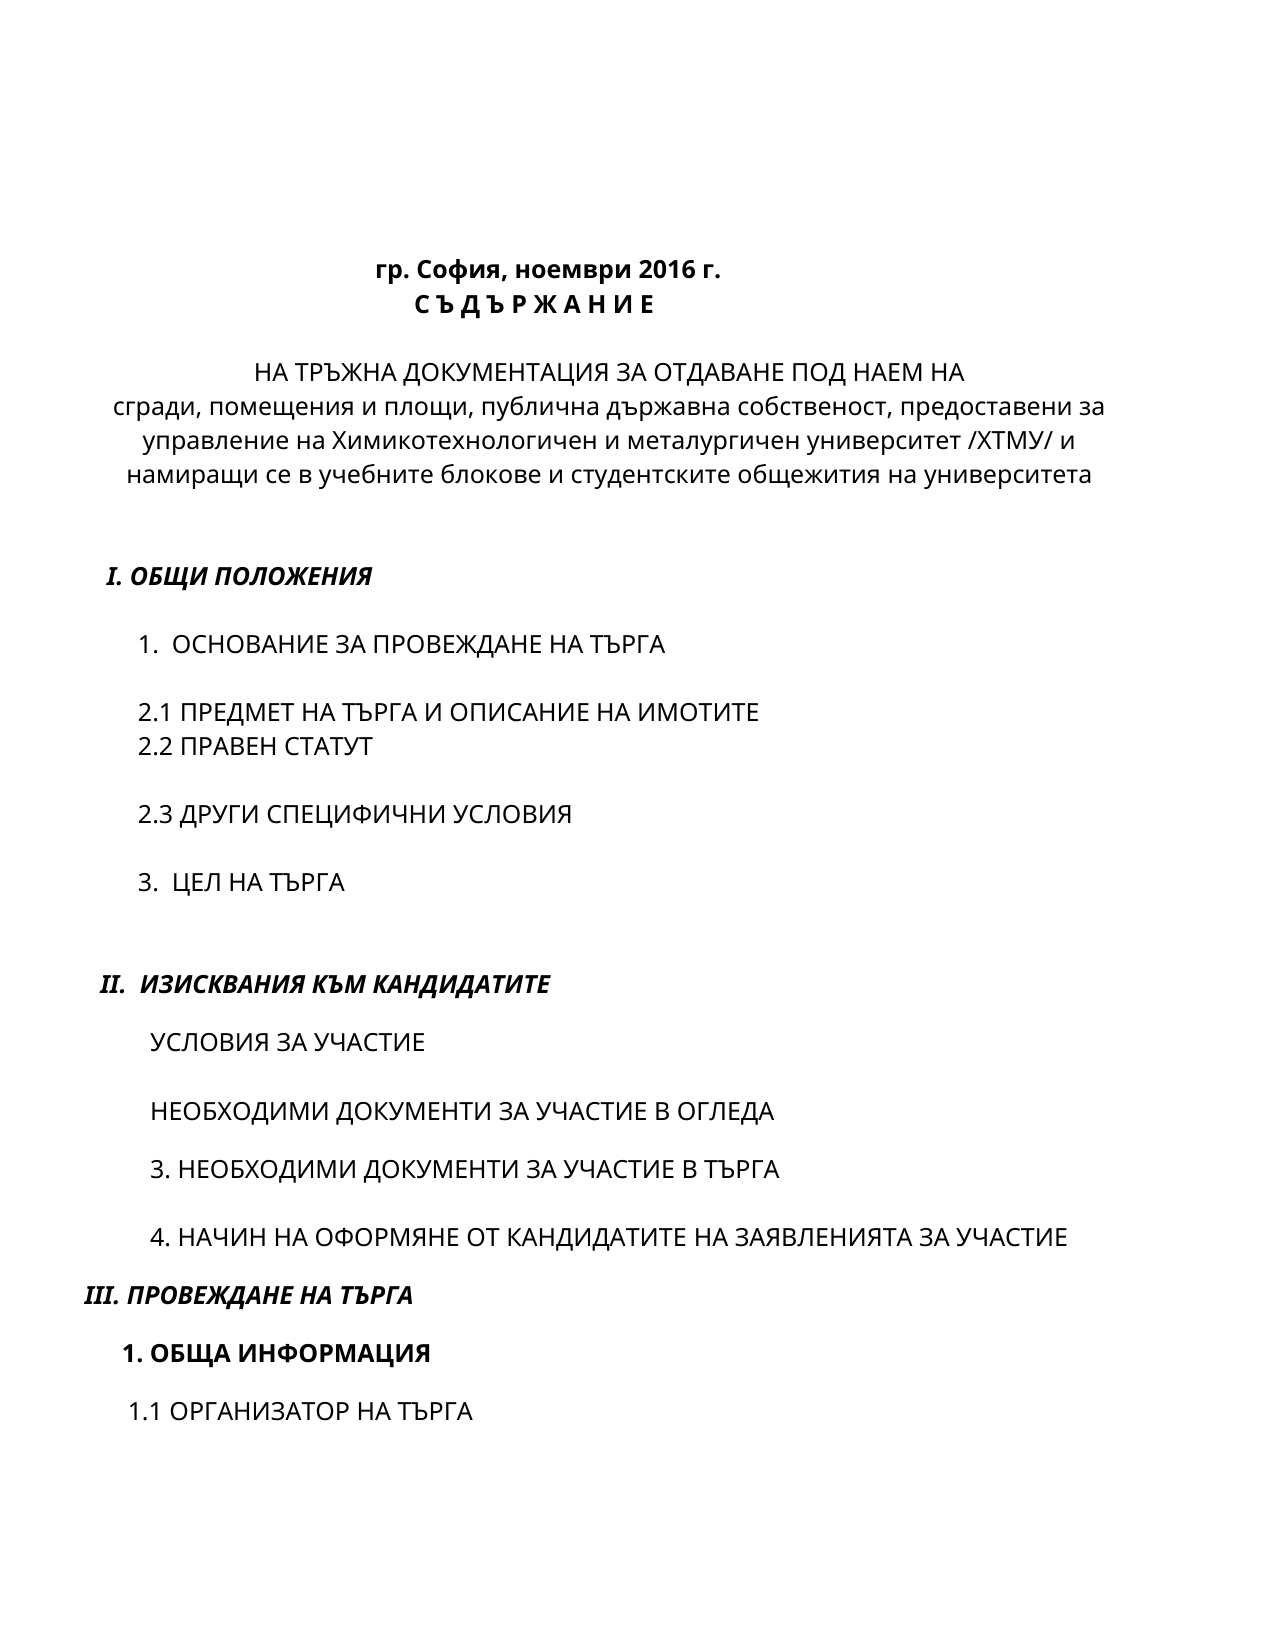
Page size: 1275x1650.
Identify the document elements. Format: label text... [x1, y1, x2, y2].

text УСЛОВИЯ ЗА УЧАСТИЕ [150, 1025, 1125, 1059]
text гр. София, ноември 2016 г. [300, 252, 1125, 286]
subtitle 3. ЦЕЛ НА ТЪРГА [94, 865, 1125, 899]
text НЕОБХОДИМИ ДОКУМЕНТИ ЗА УЧАСТИЕ В ОГЛЕДА [150, 1093, 1125, 1127]
text 4. НАЧИН НА ОФОРМЯНЕ ОТ КАНДИДАТИТЕ НА ЗАЯВЛЕНИЯТА ЗА УЧАСТИЕ [150, 1219, 1125, 1253]
text ІІ. ИЗИСКВАНИЯ КЪМ КАНДИДАТИТЕ [94, 967, 1125, 1001]
title С Ъ Д Ъ Р Ж А Н И Е [375, 286, 1125, 320]
subtitle 2.2 ПРАВЕН СТАТУТ [94, 729, 1125, 763]
text 3. НЕОБХОДИМИ ДОКУМЕНТИ ЗА УЧАСТИЕ В ТЪРГА [19, 1151, 1125, 1185]
text ІІІ. ПРОВЕЖДАНЕ НА ТЪРГА [37, 1278, 1125, 1312]
text 1.1 ОРГАНИЗАТОР НА ТЪРГА [56, 1394, 1125, 1428]
text НА ТРЪЖНА ДОКУМЕНТАЦИЯ ЗА ОТДАВАНЕ ПОД НАЕМ НА [94, 354, 1125, 388]
subtitle 1. ОСНОВАНИЕ ЗА ПРОВЕЖДАНЕ НА ТЪРГА [94, 627, 1125, 661]
text І. ОБЩИ ПОЛОЖЕНИЯ [94, 559, 1125, 593]
text сгради, помещения и площи, публична държавна собственост, предоставени за управление на Химикотехнологичен и металургичен университет /ХТМУ/ и намиращи се в учебните блокове и студентските общежития на университета [94, 388, 1125, 491]
subtitle 2.3 ДРУГИ СПЕЦИФИЧНИ УСЛОВИЯ [94, 797, 1125, 831]
subtitle 2.1 ПРЕДМЕТ НА ТЪРГА И ОПИСАНИЕ НА ИМОТИТЕ [94, 695, 1125, 729]
text 1. ОБЩА ИНФОРМАЦИЯ [37, 1336, 1125, 1370]
